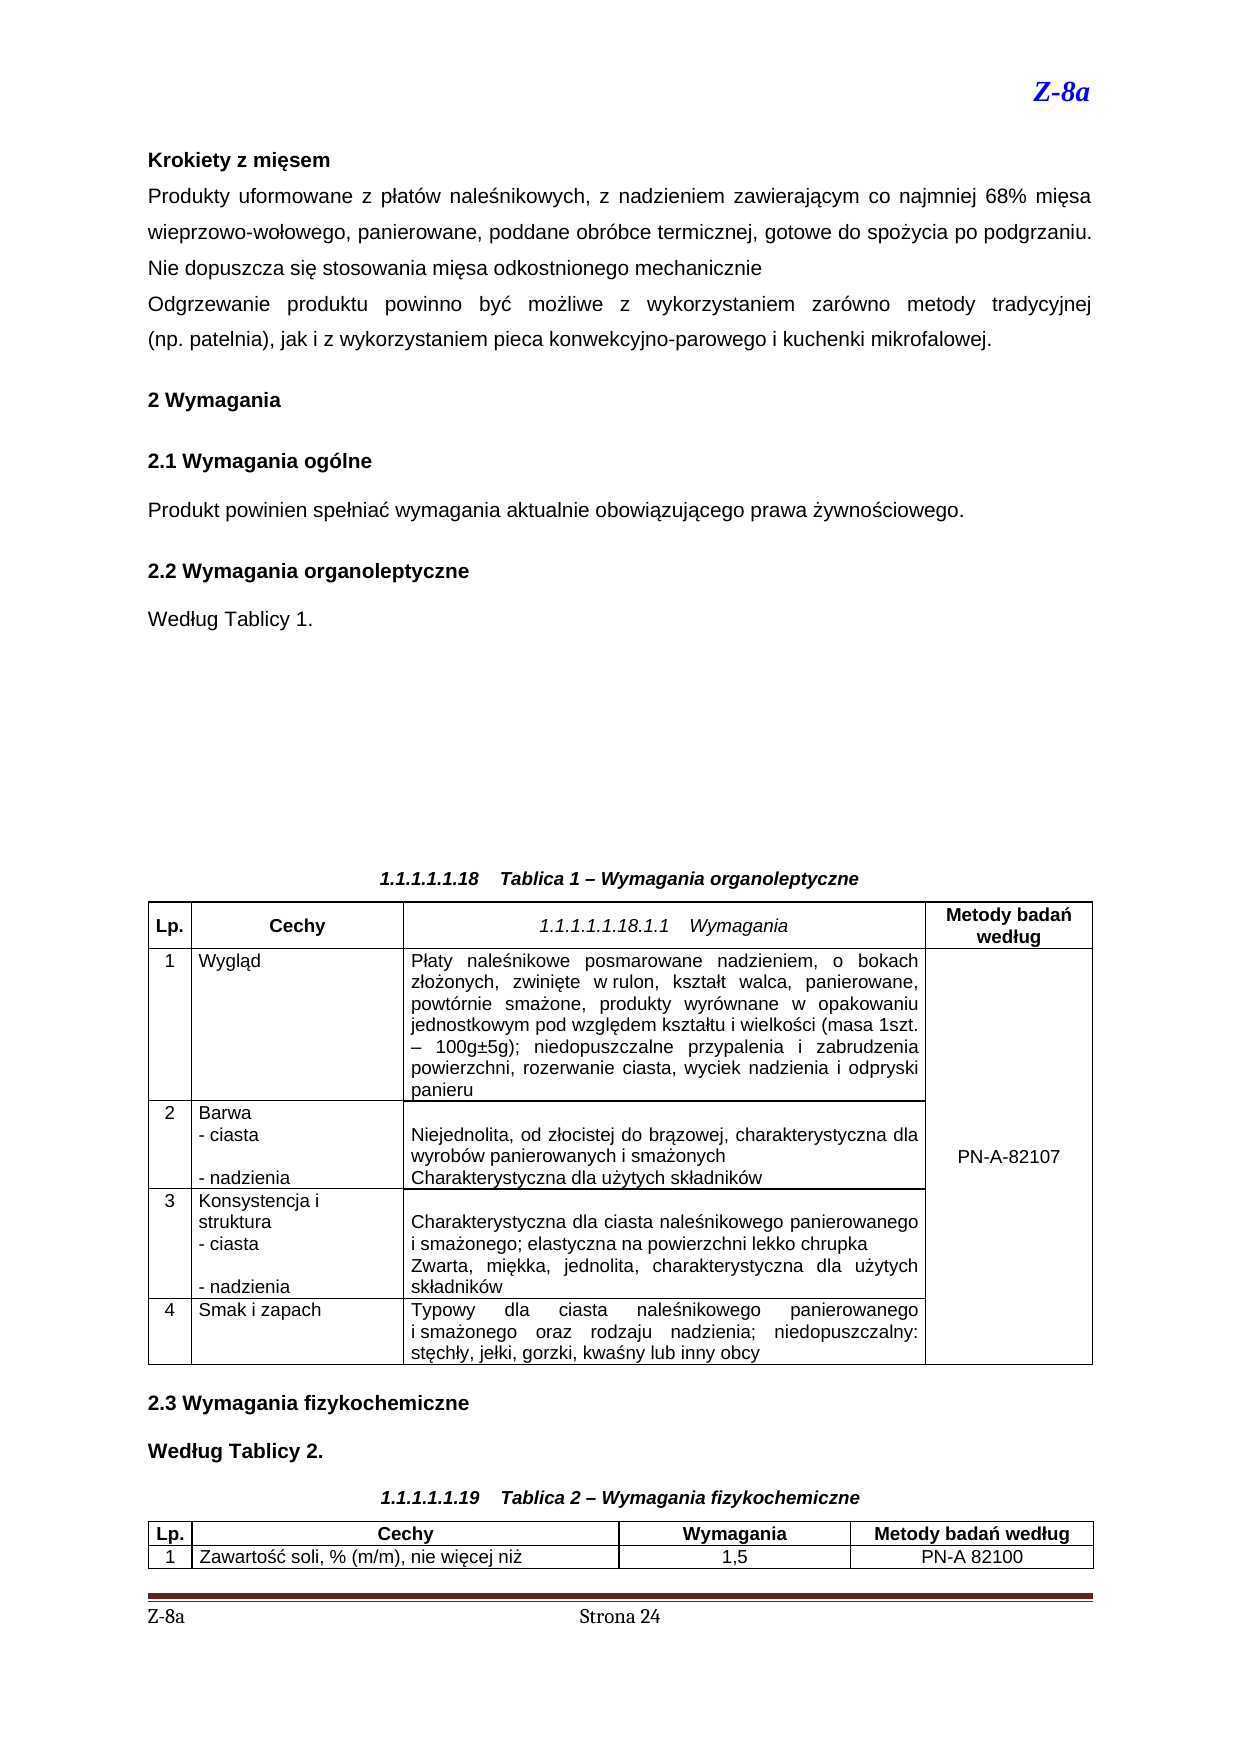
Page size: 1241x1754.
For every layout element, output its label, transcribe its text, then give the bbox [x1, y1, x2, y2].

text 2.2 Wymagania organoleptyczne [148, 558, 1093, 582]
table_cell Typowy dla ciasta naleśnikowego panierowanego i smażonego oraz rodzaju nadzienia; niedopuszczalny: stęchły, jełki, gorzki, kwaśny lub inny obcy [404, 1299, 925, 1364]
text Produkty uformowane z płatów naleśnikowych, z nadzieniem zawierającym co najmniej 68% mięsa wieprzowo-wołowego, panierowane, poddane obróbce termicznej, gotowe do spożycia po podgrzaniu. Nie dopuszcza się stosowania mięsa odkostnionego mechanicznie [148, 183, 1093, 279]
table_header Wymagania [404, 903, 925, 948]
text Według Tablicy 1. [148, 607, 1093, 631]
text Krokiety z mięsem [148, 148, 1093, 172]
text Odgrzewanie produktu powinno być możliwe z wykorzystaniem zarówno metody tradycyjnej (np. patelnia), jak i z wykorzystaniem pieca konwekcyjno-parowego i kuchenki mikrofalowej. [148, 291, 1093, 351]
text Produkt powinien spełniać wymagania aktualnie obowiązującego prawa żywnościowego. [148, 498, 1093, 522]
table_header Wymagania [620, 1522, 850, 1545]
table_header Cechy [192, 903, 403, 948]
table_cell 1 [149, 1546, 191, 1568]
table_cell 1 [149, 949, 191, 1100]
table_cell 2 [149, 1101, 191, 1188]
table_cell 3 [149, 1189, 191, 1297]
table_cell 1,5 [620, 1546, 850, 1568]
table_cell Konsystencja i struktura - ciasta - nadzienia [192, 1189, 403, 1297]
text 2.3 Wymagania fizykochemiczne [148, 1390, 1093, 1414]
table_header Lp. [149, 1522, 191, 1545]
table_cell 4 [149, 1299, 191, 1364]
text 2.1 Wymagania ogólne [148, 449, 1093, 473]
table_cell Zawartość soli, % (m/m), nie więcej niż [193, 1546, 618, 1568]
table_header Lp. [149, 903, 191, 948]
table_header Metody badań według [851, 1522, 1093, 1545]
table_cell Smak i zapach [192, 1299, 403, 1364]
table_cell Niejednolita, od złocistej do brązowej, charakterystyczna dla wyrobów panierowanych i smażonych Charakterystyczna dla użytych składników [404, 1102, 925, 1188]
table_cell Barwa - ciasta - nadzienia [192, 1101, 403, 1188]
table_header Metody badań według [926, 903, 1092, 948]
table_cell PN-A 82100 [851, 1546, 1093, 1568]
table_cell Charakterystyczna dla ciasta naleśnikowego panierowanego i smażonego; elastyczna na powierzchni lekko chrupka Zwarta, miękka, jednolita, charakterystyczna dla użytych składników [404, 1190, 925, 1297]
text Według Tablicy 2. [148, 1439, 1093, 1463]
table_cell PN-A-82107 [926, 949, 1092, 1364]
table_cell Wygląd [192, 949, 403, 1100]
text 2 Wymagania [148, 388, 1093, 412]
table_cell Płaty naleśnikowe posmarowane nadzieniem, o bokach złożonych, zwinięte w rulon, kształt walca, panierowane, powtórnie smażone, produkty wyrównane w opakowaniu jednostkowym pod względem kształtu i wielkości (masa 1szt. – 100g±5g); niedopuszczalne przypalenia i zabrudzenia powierzchni, rozerwanie ciasta, wyciek nadzienia i odpryski panieru [404, 949, 925, 1100]
table_header Cechy [193, 1522, 618, 1545]
subtitle Tablica 1 – Wymagania organoleptyczne [148, 867, 1093, 889]
subtitle Tablica 2 – Wymagania fizykochemiczne [148, 1487, 1093, 1509]
